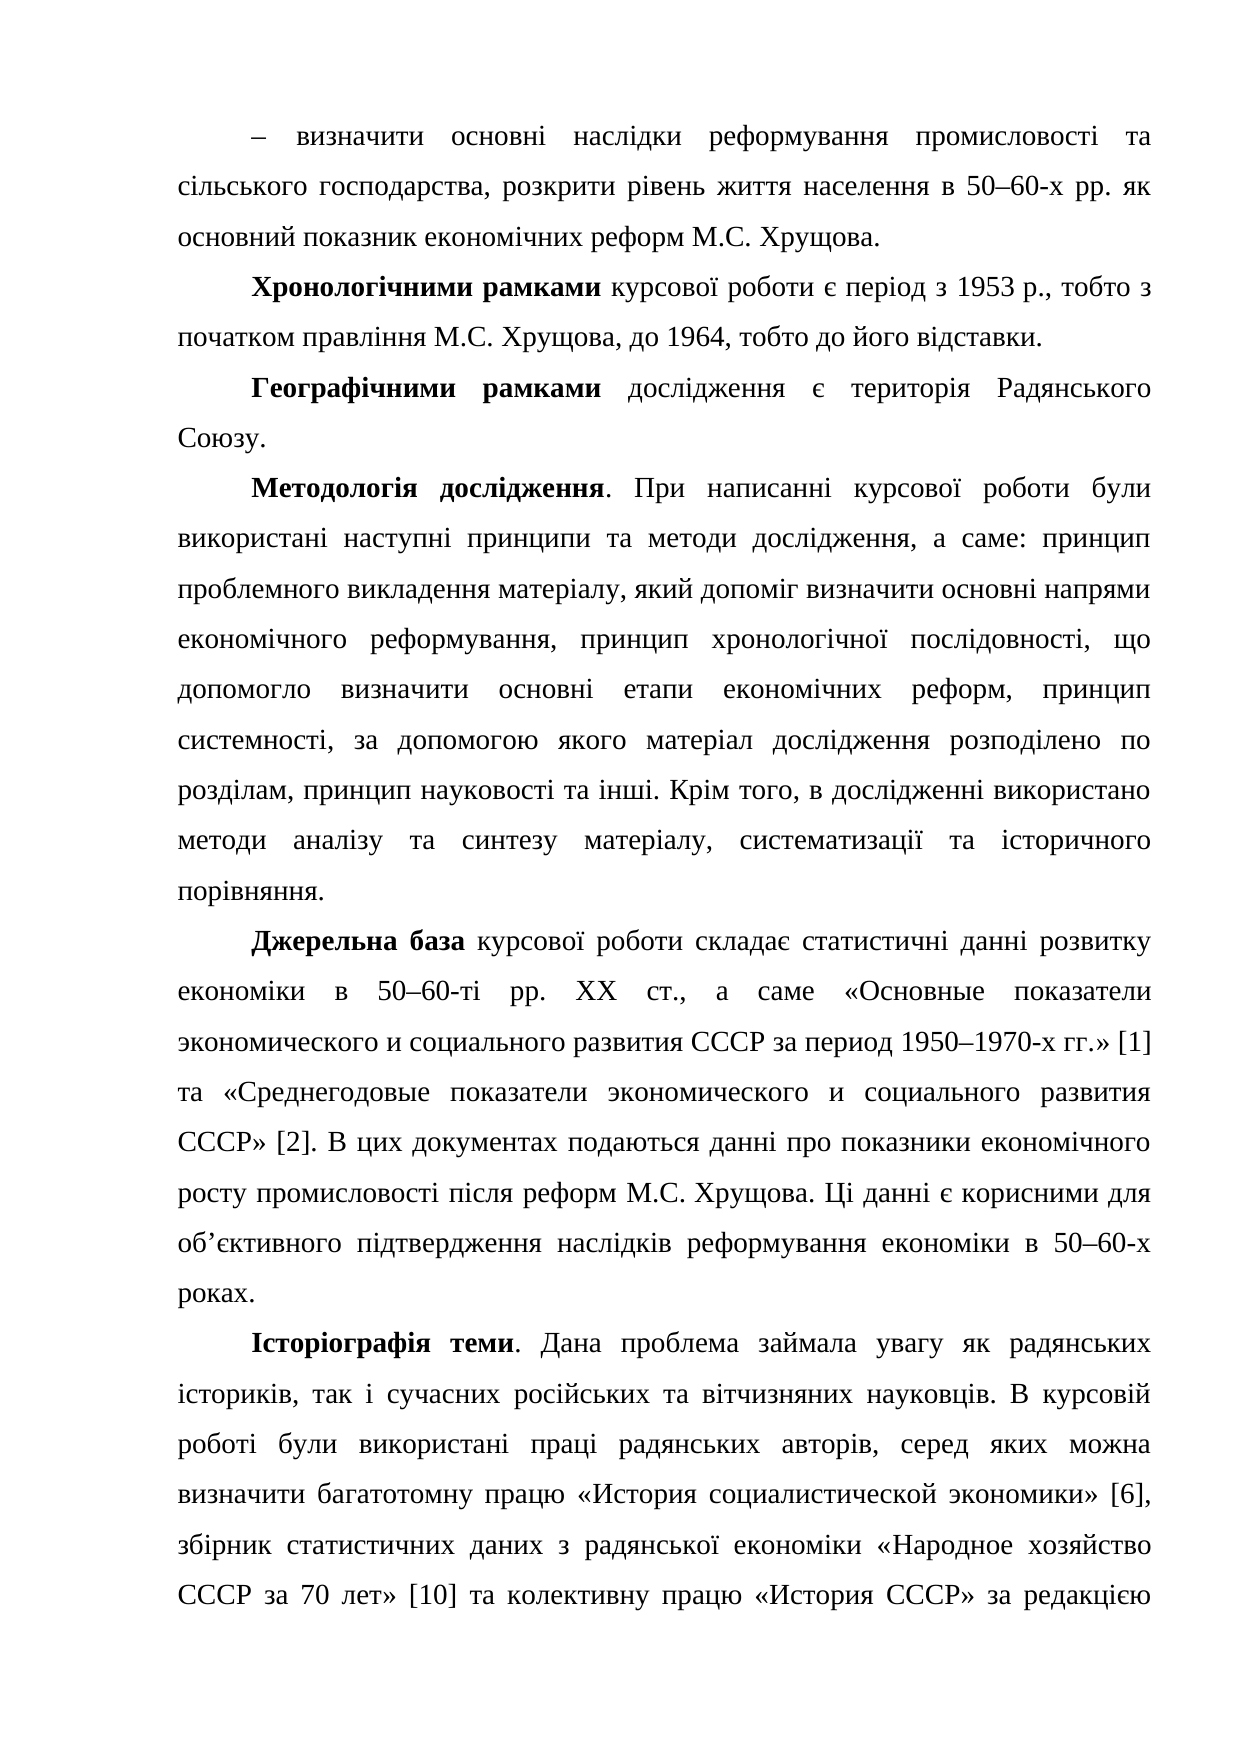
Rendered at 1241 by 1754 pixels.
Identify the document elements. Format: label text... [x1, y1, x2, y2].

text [177, 1326, 1152, 1611]
text Хронологічними рамками курсової роботи є період з 1953 р., тобто з початком правління М.С. Хрущова, до 1964, тобто до його відставки. [177, 269, 1152, 353]
text Методологія дослідження. При написанні курсової роботи були використані наступні принципи та методи дослідження, а саме: принцип проблемного викладення матеріалу, який допоміг визначити основні напрями економічного реформування, принцип хронологічної послідовності, що допомогло визначити основні етапи економічних реформ, принцип системності, за допомогою якого матеріал дослідження розподілено по розділам, принцип науковості та інші. Крім того, в дослідженні використано методи аналізу та синтезу матеріалу, систематизації та історичного порівняння. [177, 470, 1152, 906]
list визначити основні наслідки реформування промисловості та сільського господарства, розкрити рівень життя населення в 50–60-х рр. як основний показник економічних реформ М.С. Хрущова. [177, 118, 1152, 252]
text Географічними рамками дослідження є територія Радянського Союзу. [177, 370, 1152, 453]
text Джерельна база курсової роботи складає статистичні данні розвитку економіки в 50–60-ті рр. ХХ ст., а саме «Основные показатели экономического и социального развития СССР за период 1950–1970-х гг.» [1] та «Среднегодовые показатели экономического и социального развития СССР» [2]. В цих документах подаються данні про показники економічного росту промисловості після реформ М.С. Хрущова. Ці данні є корисними для об’єктивного підтвердження наслідків реформування економіки в 50–60-х роках. [177, 923, 1152, 1309]
